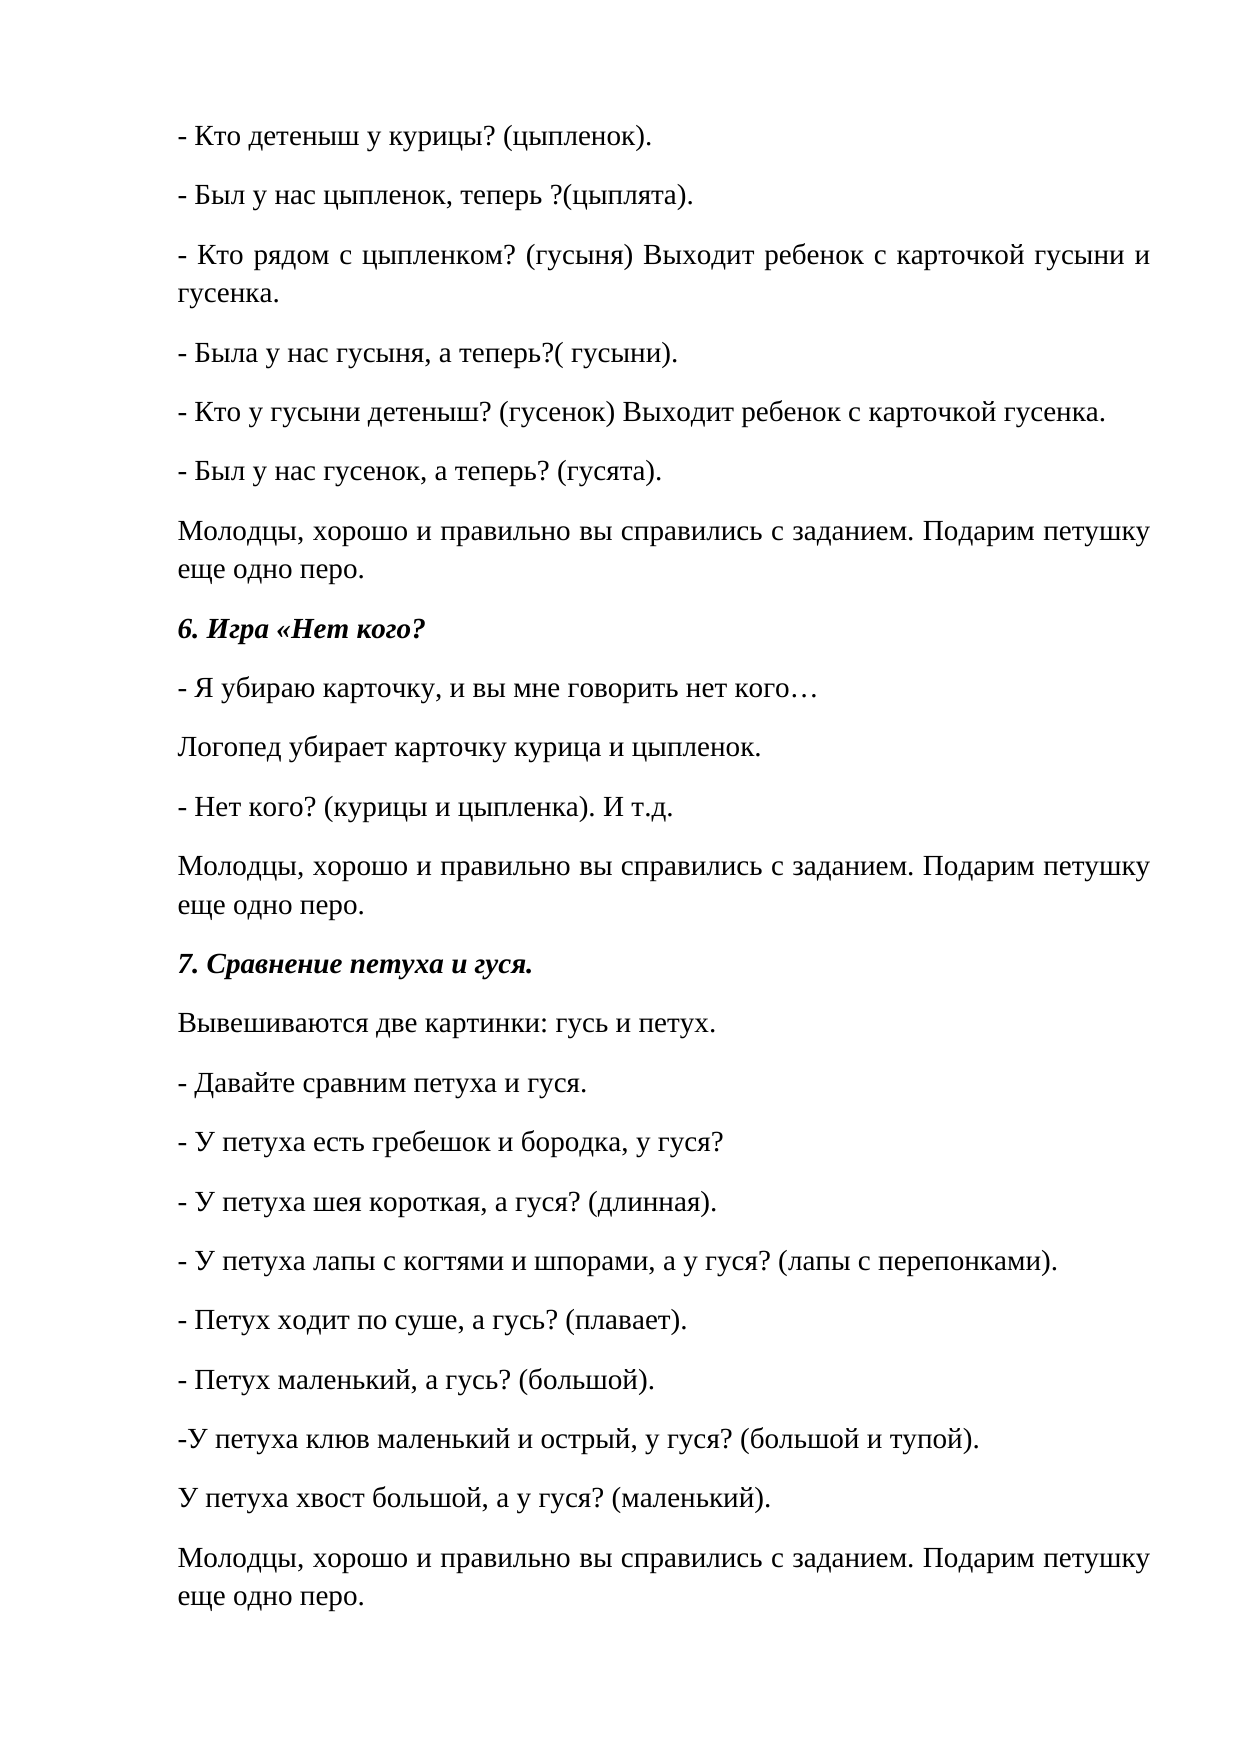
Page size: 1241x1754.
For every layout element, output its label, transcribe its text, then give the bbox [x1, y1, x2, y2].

text Вывешиваются две картинки: гусь и петух. [177, 1006, 1152, 1039]
text - Петух ходит по суше, а гусь? (плавает). [177, 1302, 1152, 1336]
text 7. Сравнение петуха и гуся. [177, 946, 1152, 980]
text Молодцы, хорошо и правильно вы справились с заданием. Подарим петушку еще одно перо. [177, 513, 1152, 585]
text - Кто у гусыни детеныш? (гусенок) Выходит ребенок с карточкой гусенка. [177, 394, 1152, 428]
text - У петуха есть гребешок и бородка, у гуся? [177, 1124, 1152, 1158]
text - У петуха лапы с когтями и шпорами, а у гуся? (лапы с перепонками). [177, 1243, 1152, 1277]
text У петуха хвост большой, а у гуся? (маленький). [177, 1481, 1152, 1514]
text - Петух маленький, а гусь? (большой). [177, 1362, 1152, 1395]
text - Давайте сравним петуха и гуся. [177, 1065, 1152, 1098]
text - Нет кого? (курицы и цыпленка). И т.д. [177, 789, 1152, 822]
text -У петуха клюв маленький и острый, у гуся? (большой и тупой). [177, 1421, 1152, 1455]
text Молодцы, хорошо и правильно вы справились с заданием. Подарим петушку еще одно перо. [177, 1540, 1152, 1612]
text Логопед убирает карточку курица и цыпленок. [177, 729, 1152, 763]
text 6. Игра «Нет кого? [177, 611, 1152, 644]
text - Кто детеныш у курицы? (цыпленок). [177, 118, 1152, 152]
text - Был у нас гусенок, а теперь? (гусята). [177, 453, 1152, 487]
text Молодцы, хорошо и правильно вы справились с заданием. Подарим петушку еще одно перо. [177, 848, 1152, 920]
text - Была у нас гусыня, а теперь?( гусыни). [177, 335, 1152, 368]
text - Был у нас цыпленок, теперь ?(цыплята). [177, 177, 1152, 211]
text - У петуха шея короткая, а гуся? (длинная). [177, 1184, 1152, 1217]
text - Я убираю карточку, и вы мне говорить нет кого… [177, 670, 1152, 704]
text - Кто рядом с цыпленком? (гусыня) Выходит ребенок с карточкой гусыни и гусенка. [177, 237, 1152, 309]
